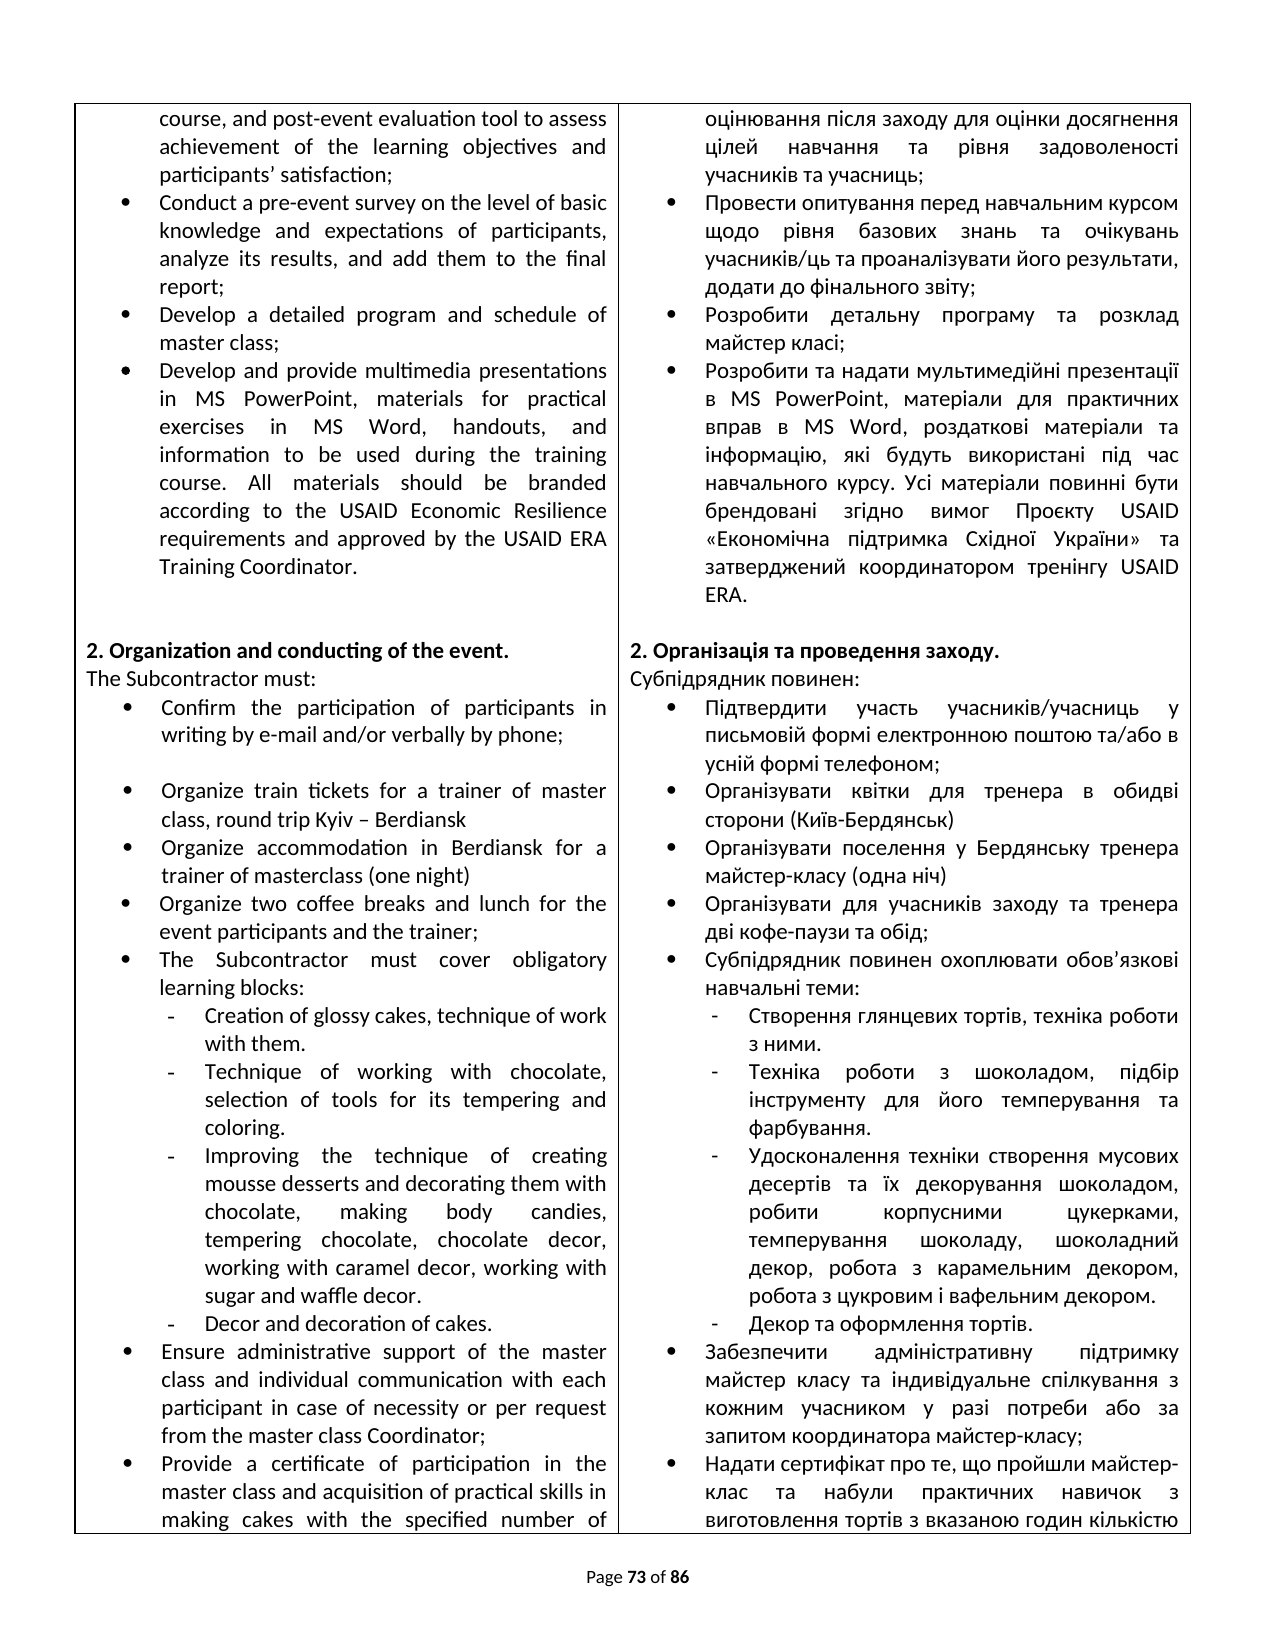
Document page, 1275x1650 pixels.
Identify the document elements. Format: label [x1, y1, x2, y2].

table_cell [76, 104, 618, 1533]
table_cell [619, 104, 1190, 1533]
